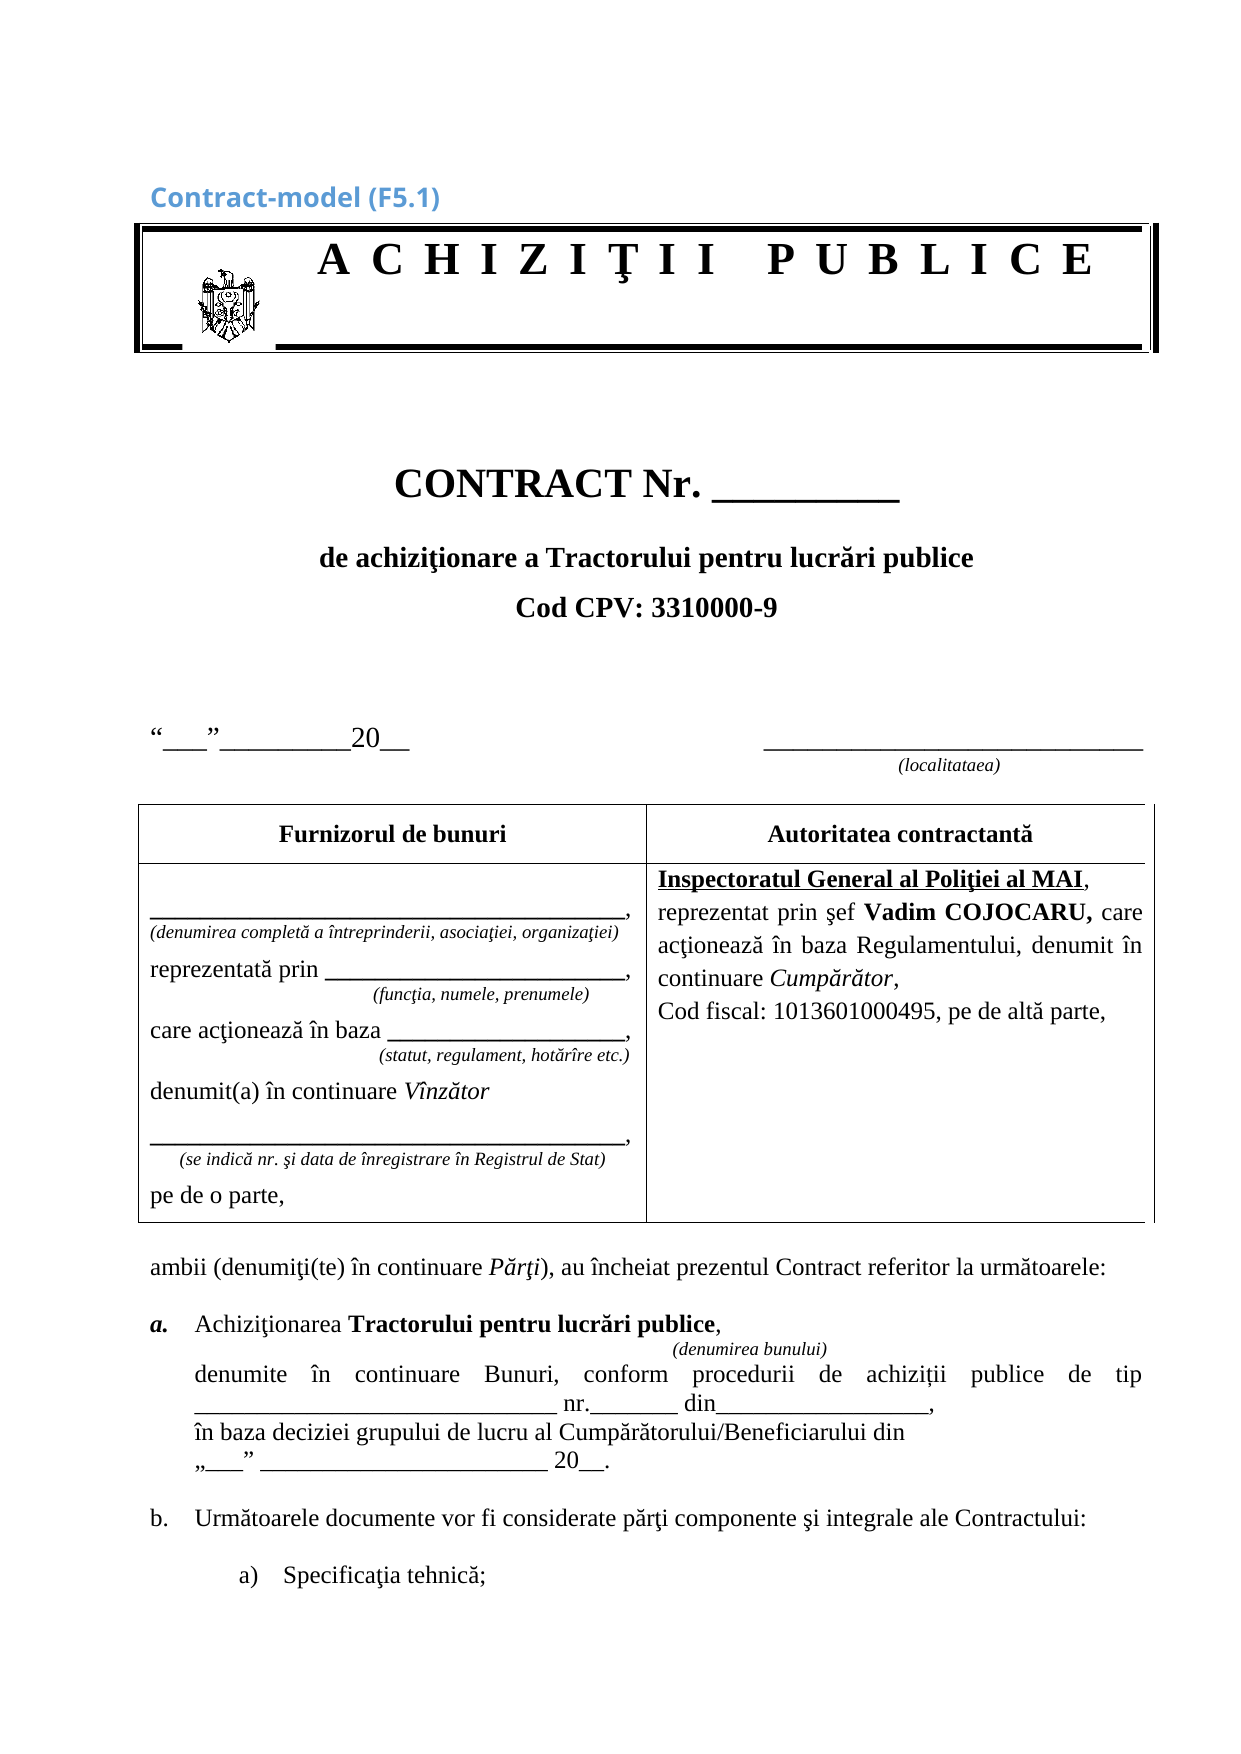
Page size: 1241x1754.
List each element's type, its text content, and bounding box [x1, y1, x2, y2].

table_cell ______________________________________, (denumirea completă a întreprinderii, asociaţiei, organizaţiei) reprezentată prin ________________________, (funcţia, numele, prenumele) care acţionează în baza ___________________, (statut, regulament, hotărîre etc.) denumit(a) în continuare Vînzător ______________________________________, (se indică nr. şi data de înregistrare în Registrul de Stat) pe de o parte, [139, 864, 646, 1222]
table_cell [139, 344, 1154, 411]
table_cell ACHIZIŢII PUBLICE [140, 223, 1153, 344]
table_cell Autoritatea contractantă [647, 804, 1154, 863]
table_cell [139, 1252, 1154, 1589]
table_cell Inspectoratul General al Poliţiei al MAI, reprezentat prin şef Vadim COJOCARU, care acţionează în baza Regulamentului, denumit în continuare Cumpărător, Cod fiscal: 1013601000495, pe de altă parte, [647, 863, 1154, 1222]
table_cell [139, 1222, 1154, 1252]
table_cell Furnizorul de bunuri [139, 805, 646, 863]
table_cell Contract Nr. _________ de achiziţionare a Tractorului pentru lucrări publice Cod CPV: 3310000-9 “___”_________20__ __________________________ (localitataea) [139, 411, 1154, 804]
table_header Contract-model (F5.1) [139, 150, 1154, 223]
